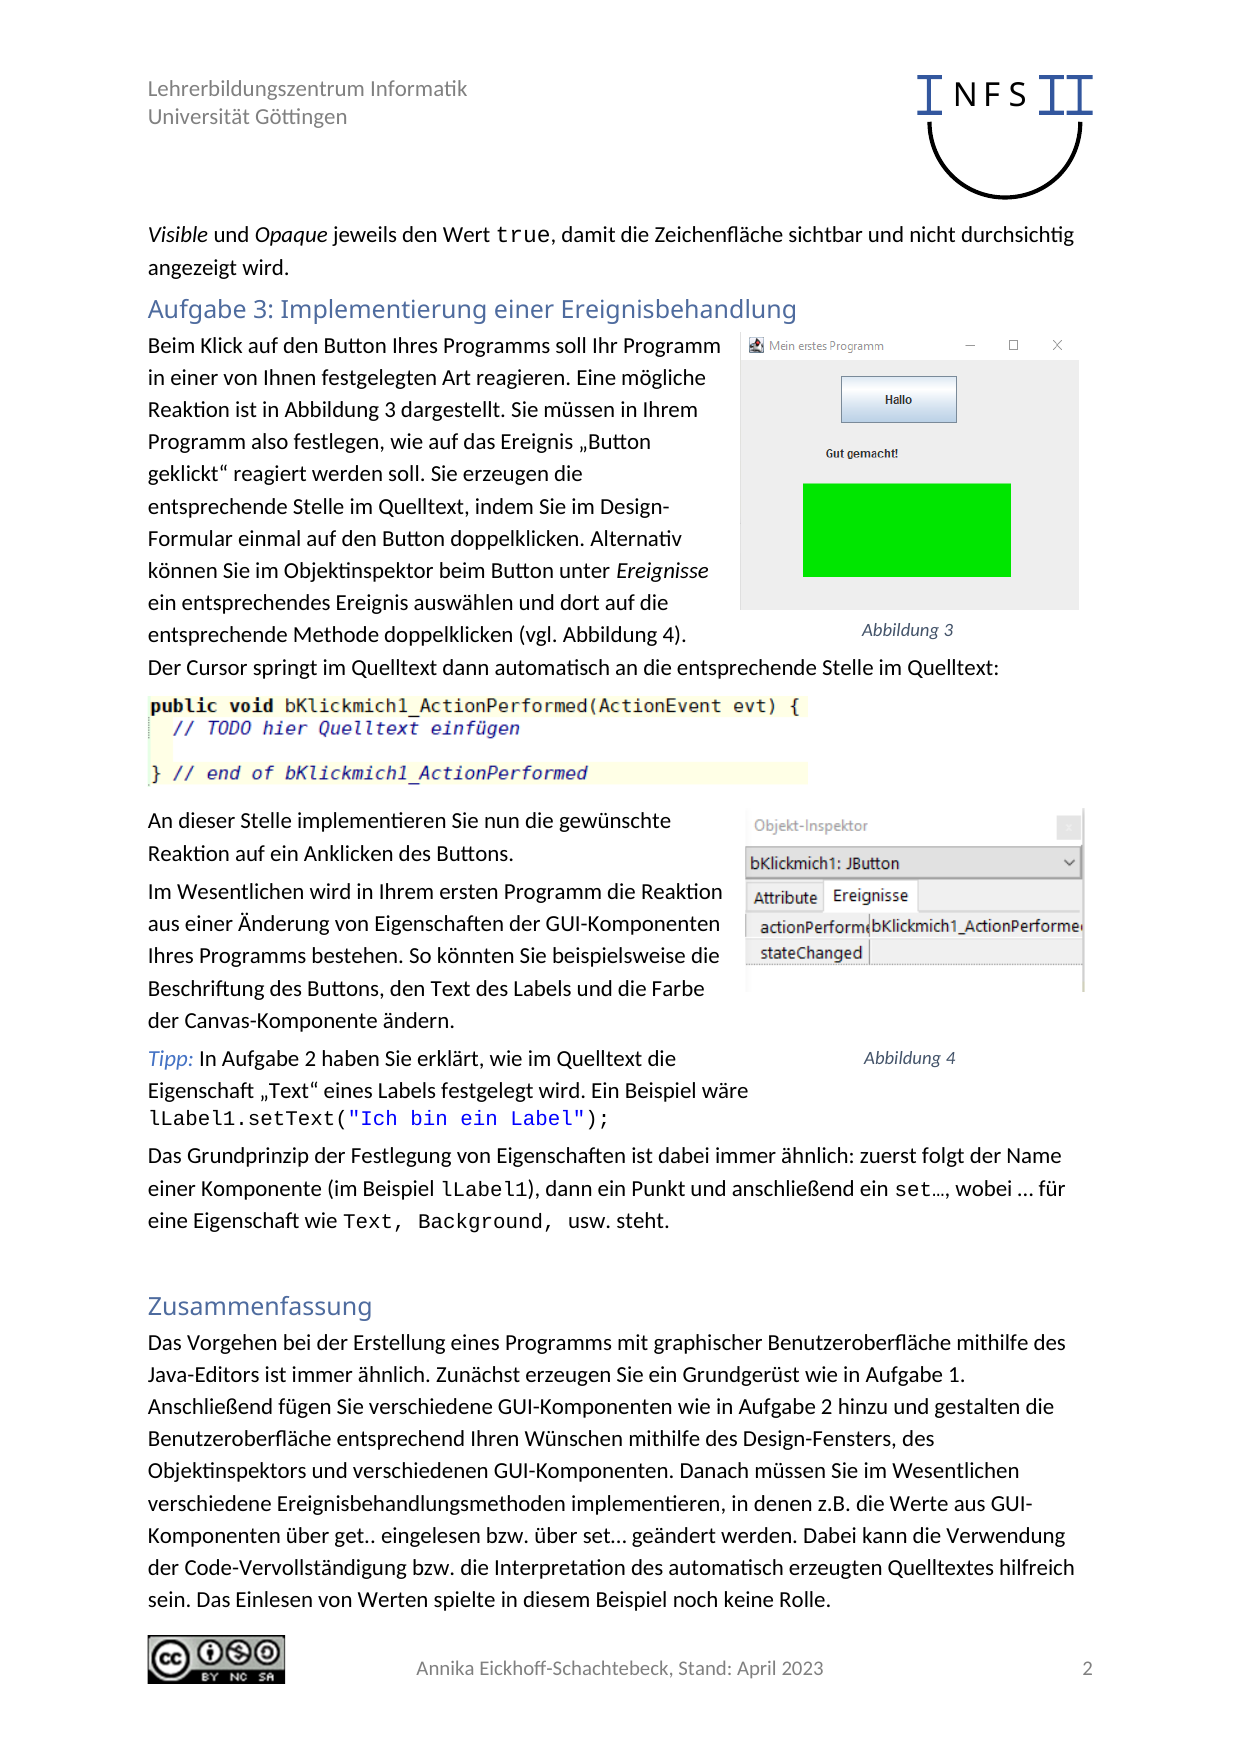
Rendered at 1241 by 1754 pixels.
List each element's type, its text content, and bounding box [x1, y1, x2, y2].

text Im Wesentlichen wird in Ihrem ersten Programm die Reaktion aus einer Änderung von Eigenschaften der GUI-Komponenten Ihres Programms bestehen. So könnten Sie beispielsweise die Beschriftung des Buttons, den Text des Labels und die Farbe der Canvas-Komponente ändern. [148, 877, 1093, 1034]
subtitle Aufgabe 3: Implementierung einer Ereignisbehandlung [148, 292, 1093, 326]
text Tipp: In Aufgabe 2 haben Sie erklärt, wie im Quelltext die Eigenschaft „Text“ eines Labels festgelegt wird. Ein Beispiel wäre lLabel1.setText("Ich bin ein Label"); [148, 1044, 1093, 1132]
picture [745, 808, 1085, 992]
subtitle Zusammenfassung [148, 1289, 1093, 1323]
text Das Vorgehen bei der Erstellung eines Programms mit graphischer Benutzeroberfläche mithilfe des Java-Editors ist immer ähnlich. Zunächst erzeugen Sie ein Grundgerüst wie in Aufgabe 1. Anschließend fügen Sie verschiedene GUI-Komponenten wie in Aufgabe 2 hinzu und gestalten die Benutzeroberfläche entsprechend Ihren Wünschen mithilfe des Design-Fensters, des Objektinspektors und verschiedenen GUI-Komponenten. Danach müssen Sie im Wesentlichen verschiedene Ereignisbehandlungsmethoden implementieren, in denen z.B. die Werte aus GUI-Komponenten über get.. eingelesen bzw. über set… geändert werden. Dabei kann die Verwendung der Code-Vervollständigung bzw. die Interpretation des automatisch erzeugten Quelltextes hilfreich sein. Das Einlesen von Werten spielte in diesem Beispiel noch keine Rolle. [148, 1328, 1093, 1613]
text Das Grundprinzip der Festlegung von Eigenschaften ist dabei immer ähnlich: zuerst folgt der Name einer Komponente (im Beispiel lLabel1), dann ein Punkt und anschließend ein set…, wobei … für eine Eigenschaft wie Text, Background, usw. steht. [148, 1141, 1093, 1235]
picture [740, 332, 1079, 610]
picture [147, 1635, 286, 1684]
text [148, 220, 1093, 281]
text An dieser Stelle implementieren Sie nun die gewünschte Reaktion auf ein Anklicken des Buttons. [148, 806, 1093, 867]
picture [147, 696, 808, 787]
